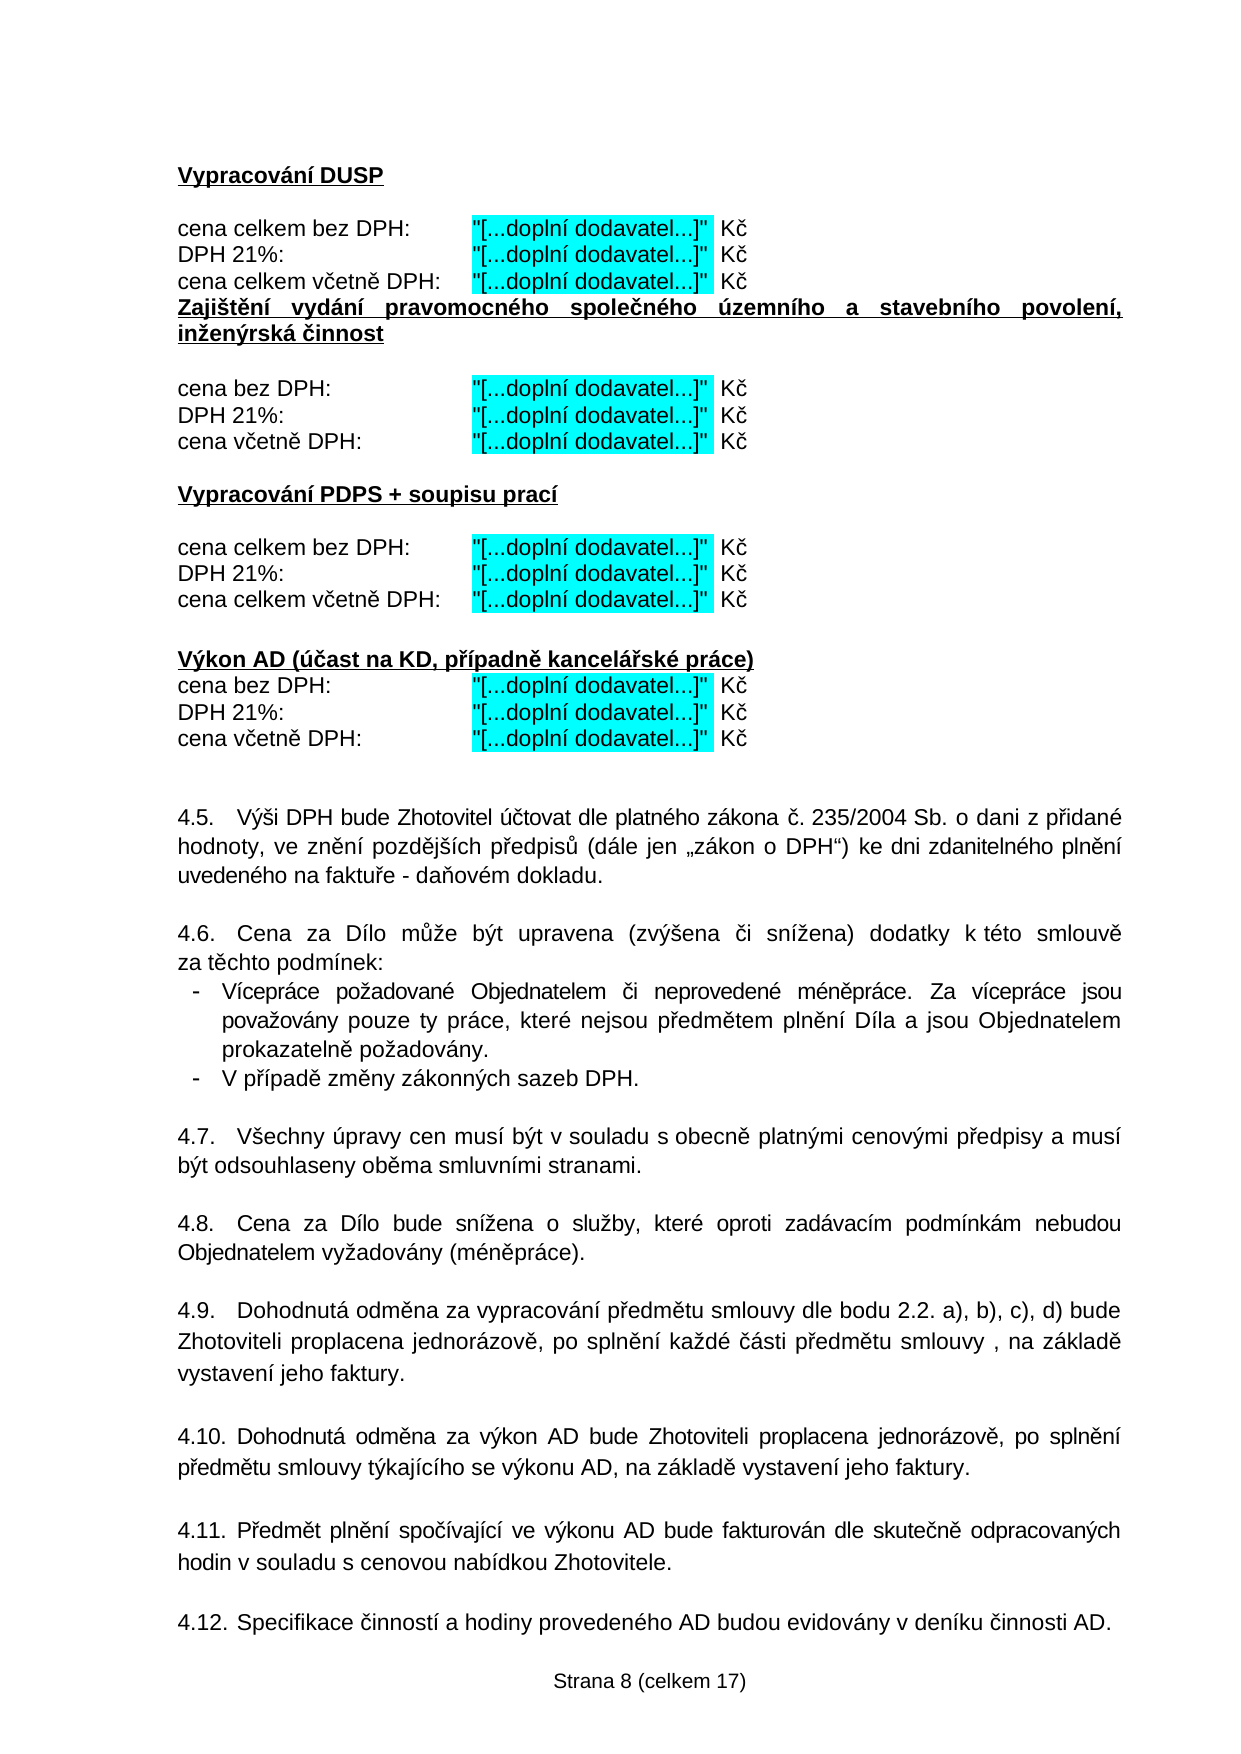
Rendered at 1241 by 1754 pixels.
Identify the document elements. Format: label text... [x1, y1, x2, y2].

text Vypracování PDPS + soupisu prací [177, 481, 1122, 507]
text cena celkem včetně DPH: Kč [714, 268, 1122, 294]
text cena bez DPH: Kč [177, 375, 472, 402]
text cena bez DPH: Kč [177, 672, 1122, 699]
text cena bez DPH: Kč [714, 375, 1122, 402]
list Cena za Dílo bude snížena o služby, které oproti zadávacím podmínkám nebudou Objednatelem vyžadovány (méněpráce). [177, 1210, 1122, 1265]
text cena celkem bez DPH: Kč [177, 215, 472, 241]
list V případě změny zákonných sazeb DPH. [192, 1065, 1122, 1091]
text Zajištění vydání pravomocného společného územního a stavebního povolení, inženýrská činnost [177, 318, 1122, 347]
text cena včetně DPH: Kč [714, 428, 1122, 454]
text DPH 21%: Kč [714, 402, 1122, 428]
text cena celkem včetně DPH: Kč [177, 268, 472, 294]
list Předmět plnění spočívající ve výkonu AD bude fakturován dle skutečně odpracovaných hodin v souladu s cenovou nabídkou Zhotovitele. [177, 1517, 1122, 1575]
list Specifikace činností a hodiny provedeného AD budou evidovány v deníku činnosti AD. [177, 1609, 1122, 1636]
text DPH 21%: Kč [714, 699, 1122, 725]
text Výkon AD (účast na KD, případně kancelářské práce) [177, 646, 1122, 672]
text Vypracování DUSP [177, 162, 1122, 188]
list Dohodnutá odměna za vypracování předmětu smlouvy dle bodu 2.2. a), b), c), d) bude Zhotoviteli proplacena jednorázově, po splnění každé části předmětu smlouvy , na základě vystavení jeho faktury. [177, 1297, 1122, 1386]
list Vícepráce požadované Objednatelem či neprovedené méněpráce. Za vícepráce jsou považovány pouze ty práce, které nejsou předmětem plnění Díla a jsou Objednatelem prokazatelně požadovány. [192, 978, 1122, 1062]
text DPH 21%: Kč [714, 241, 1122, 268]
text cena celkem bez DPH: Kč [714, 215, 1122, 241]
text DPH 21%: Kč [177, 402, 472, 428]
text DPH 21%: Kč [177, 560, 472, 586]
text cena včetně DPH: Kč [177, 428, 472, 454]
text Zajištění vydání pravomocného společného územního a stavebního povolení, inženýrská činnost [177, 294, 1122, 317]
text cena celkem bez DPH: Kč [177, 533, 1122, 560]
list Všechny úpravy cen musí být v souladu s obecně platnými cenovými předpisy a musí být odsouhlaseny oběma smluvními stranami. [177, 1123, 1122, 1178]
text cena včetně DPH: Kč [177, 725, 472, 752]
text cena celkem včetně DPH: Kč [177, 586, 472, 613]
text DPH 21%: Kč [177, 241, 472, 268]
text cena celkem včetně DPH: Kč [714, 586, 1122, 613]
text DPH 21%: Kč [177, 699, 472, 725]
list Cena za Dílo může být upravena (zvýšena či snížena) dodatky k této smlouvě za těchto podmínek: [177, 920, 1122, 975]
text cena včetně DPH: Kč [714, 725, 1122, 752]
list Výši DPH bude Zhotovitel účtovat dle platného zákona č. 235/2004 Sb. o dani z přidané hodnoty, ve znění pozdějších předpisů (dále jen „zákon o DPH“) ke dni zdanitelného plnění uvedeného na faktuře - daňovém dokladu. [177, 804, 1122, 888]
text DPH 21%: Kč [714, 560, 1122, 586]
list Dohodnutá odměna za výkon AD bude Zhotoviteli proplacena jednorázově, po splnění předmětu smlouvy týkajícího se výkonu AD, na základě vystavení jeho faktury. [177, 1423, 1122, 1481]
